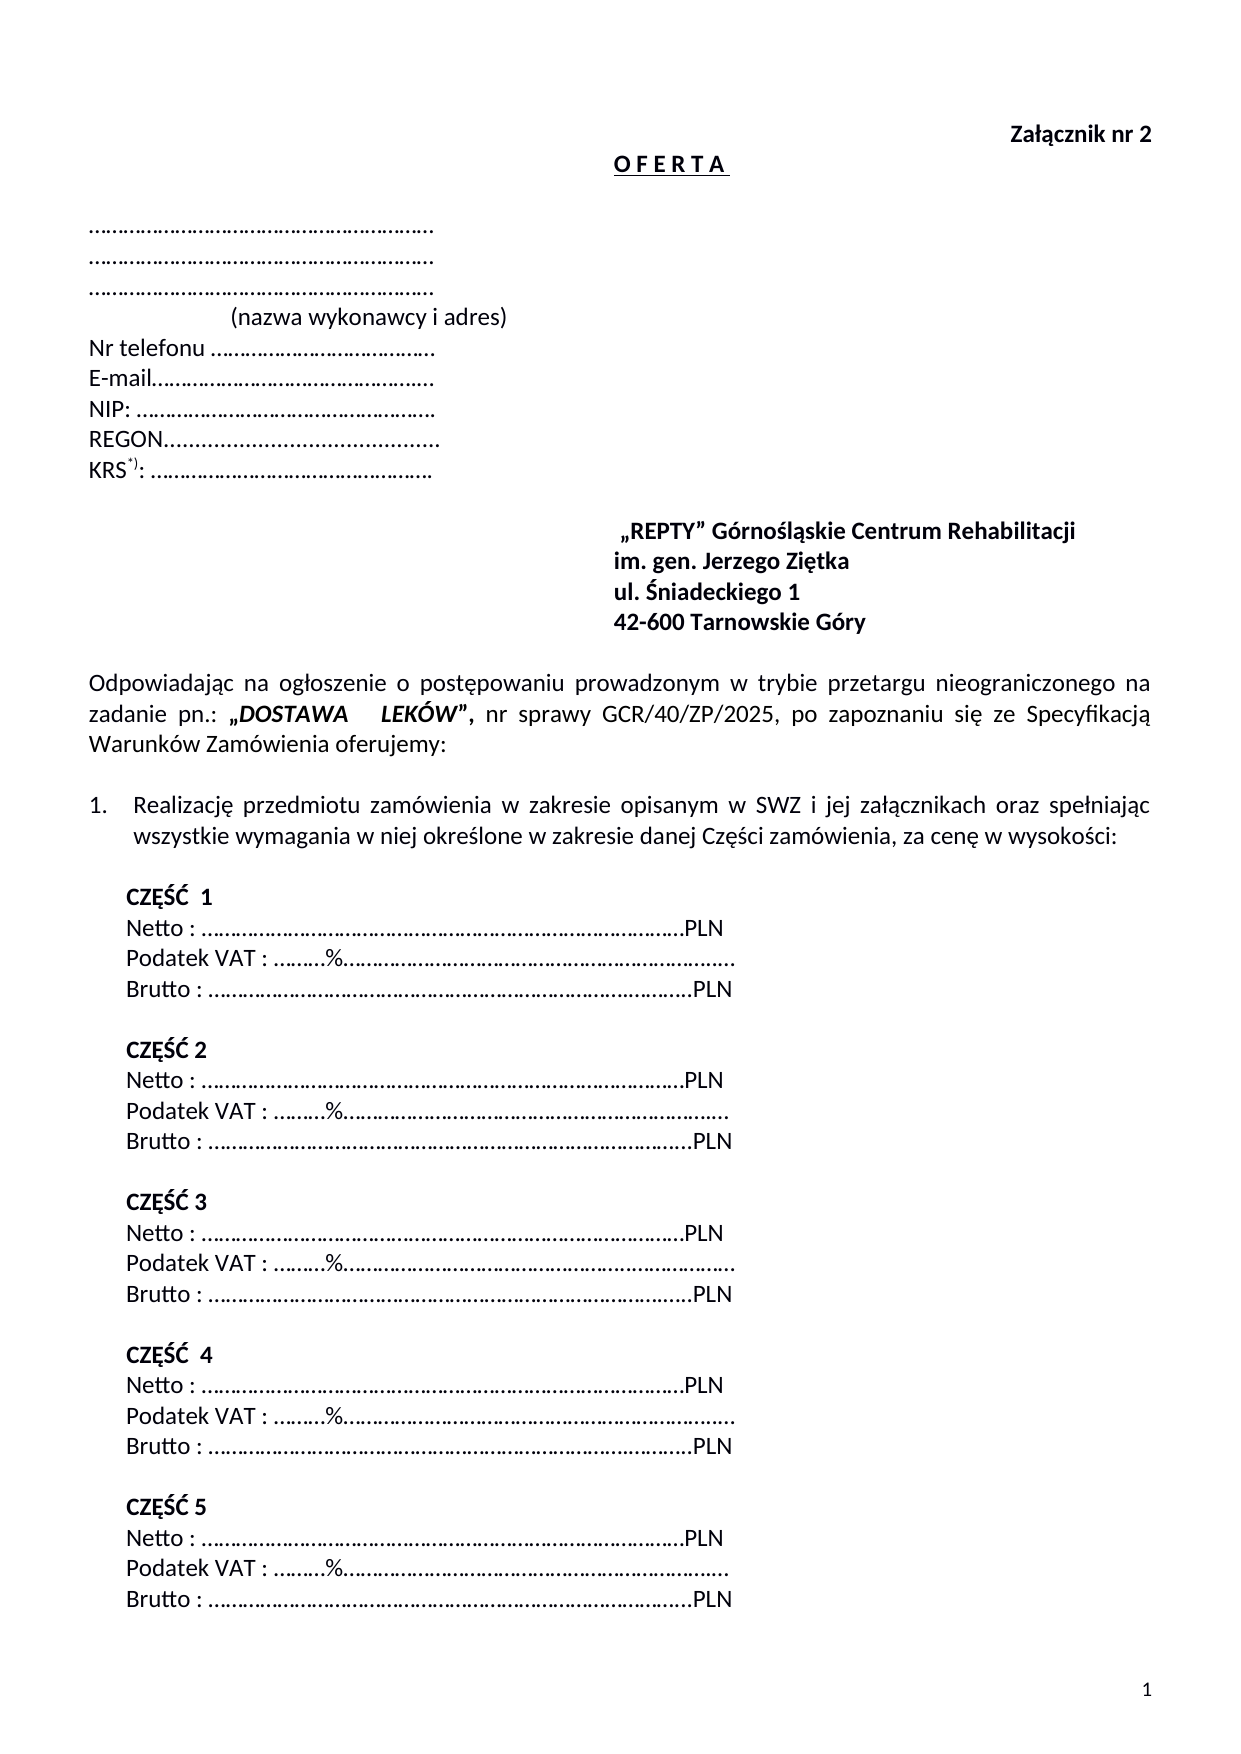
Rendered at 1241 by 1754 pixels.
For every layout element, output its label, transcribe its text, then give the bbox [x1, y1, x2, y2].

text Podatek VAT : ………%……………………………………………………….… [126, 1553, 1152, 1583]
text Brutto : …………………………………………………………………….…..PLN [126, 1278, 1152, 1308]
text im. gen. Jerzego Ziętka [614, 545, 1152, 576]
text Netto : …………………………………………………………………………PLN [126, 912, 1152, 942]
text 42-600 Tarnowskie Góry [89, 606, 1152, 637]
text …………………………………………………… [89, 271, 1152, 301]
text CZĘŚĆ 1 [126, 881, 1152, 912]
text ul. Śniadeckiego 1 [89, 576, 1152, 606]
text Podatek VAT : ………%…………………………………………..……………… [126, 1247, 1152, 1278]
text Netto : …………………………………………………………………………PLN [126, 1217, 1152, 1247]
text NIP: ……………………………………………. [89, 393, 1152, 423]
text Brutto : ……………………………………………………………….………..PLN [126, 973, 1152, 1003]
text Netto : …………………………………………………………………………PLN [126, 1522, 1152, 1553]
text …………………………………………………… [89, 210, 1152, 240]
text Netto : …………………………………………………………………………PLN [126, 1064, 1152, 1095]
text REGON............................................ [89, 423, 1152, 454]
text Brutto : ………………………………………………………………………...PLN [126, 1583, 1152, 1614]
text O F E R T A [236, 149, 1152, 179]
text CZĘŚĆ 5 [126, 1492, 1152, 1522]
text Odpowiadając na ogłoszenie o postępowaniu prowadzonym w trybie przetargu nieograniczonego na zadanie pn.: „DOSTAWA LEKÓW”, nr sprawy GCR/40/ZP/2025, po zapoznaniu się ze Specyfikacją Warunków Zamówienia oferujemy: [89, 667, 1152, 759]
text …………………………………………………… [89, 240, 1152, 271]
text Brutto : ……………………………………………………………….………..PLN [126, 1431, 1152, 1461]
text CZĘŚĆ 4 [126, 1339, 1152, 1369]
text KRS*): …………………………………………. [89, 454, 1152, 484]
list Realizację przedmiotu zamówienia w zakresie opisanym w SWZ i jej załącznikach oraz spełniając wszystkie wymagania w niej określone w zakresie danej Części zamówienia, za cenę w wysokości: [89, 789, 1152, 851]
text Nr telefonu ………………………………… [89, 332, 1152, 362]
text CZĘŚĆ 2 [126, 1034, 1152, 1064]
text Załącznik nr 2 [89, 118, 1152, 149]
text (nazwa wykonawcy i adres) [89, 301, 1152, 332]
text Netto : …………………………………………………………………………PLN [126, 1369, 1152, 1400]
text Podatek VAT : ………%………………………………………………………..… [126, 1400, 1152, 1431]
text Podatek VAT : ………%……………………………………………………….… [126, 1095, 1152, 1125]
text CZĘŚĆ 3 [126, 1186, 1152, 1217]
text Podatek VAT : ………%………………………………………………………..… [126, 942, 1152, 973]
text E-mail……………………………………….… [89, 362, 1152, 393]
text Brutto : ………………………………………………………………………...PLN [126, 1125, 1152, 1156]
text „REPTY” Górnośląskie Centrum Rehabilitacji [89, 515, 1152, 545]
